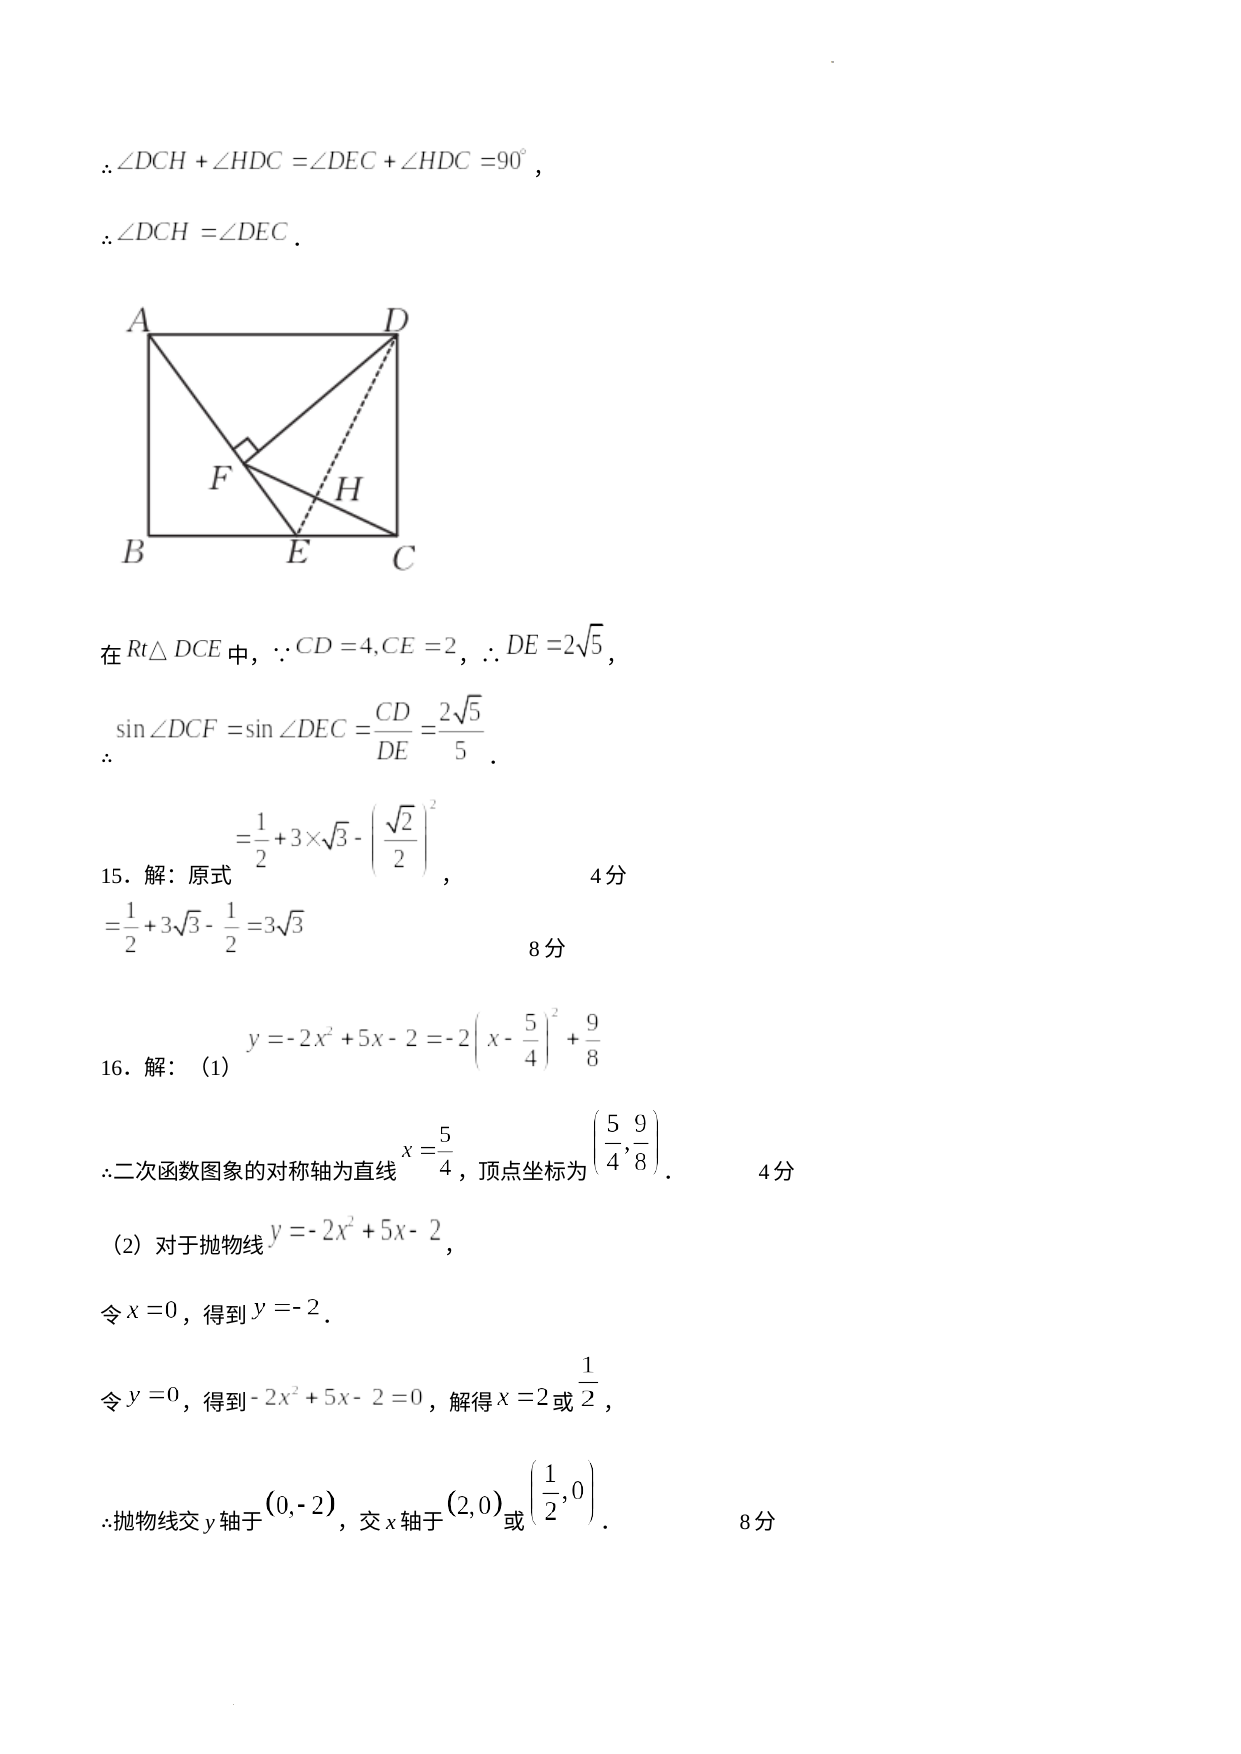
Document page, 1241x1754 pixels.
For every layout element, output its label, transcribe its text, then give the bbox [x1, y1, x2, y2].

text 16．解：（1） [100, 1001, 1140, 1098]
text 15．解：原式， 4分 [100, 793, 1140, 891]
text 令，得到． [100, 1279, 1140, 1344]
picture [100, 288, 426, 585]
text （2）对于抛物线， [100, 1208, 1140, 1273]
text 在中，∵，∴， [100, 618, 1140, 683]
text 8分 [100, 897, 1140, 994]
text 令，得到，解得或， [100, 1351, 1140, 1448]
text ∴二次函数图象的对称轴为直线，顶点坐标为． 4分 [100, 1104, 1140, 1202]
text ∴， [100, 146, 1140, 211]
text ∴． [100, 217, 1140, 282]
text ∴． [100, 689, 1140, 787]
text ∴抛物线交y轴于，交x轴于或． 8分 [100, 1454, 1140, 1552]
